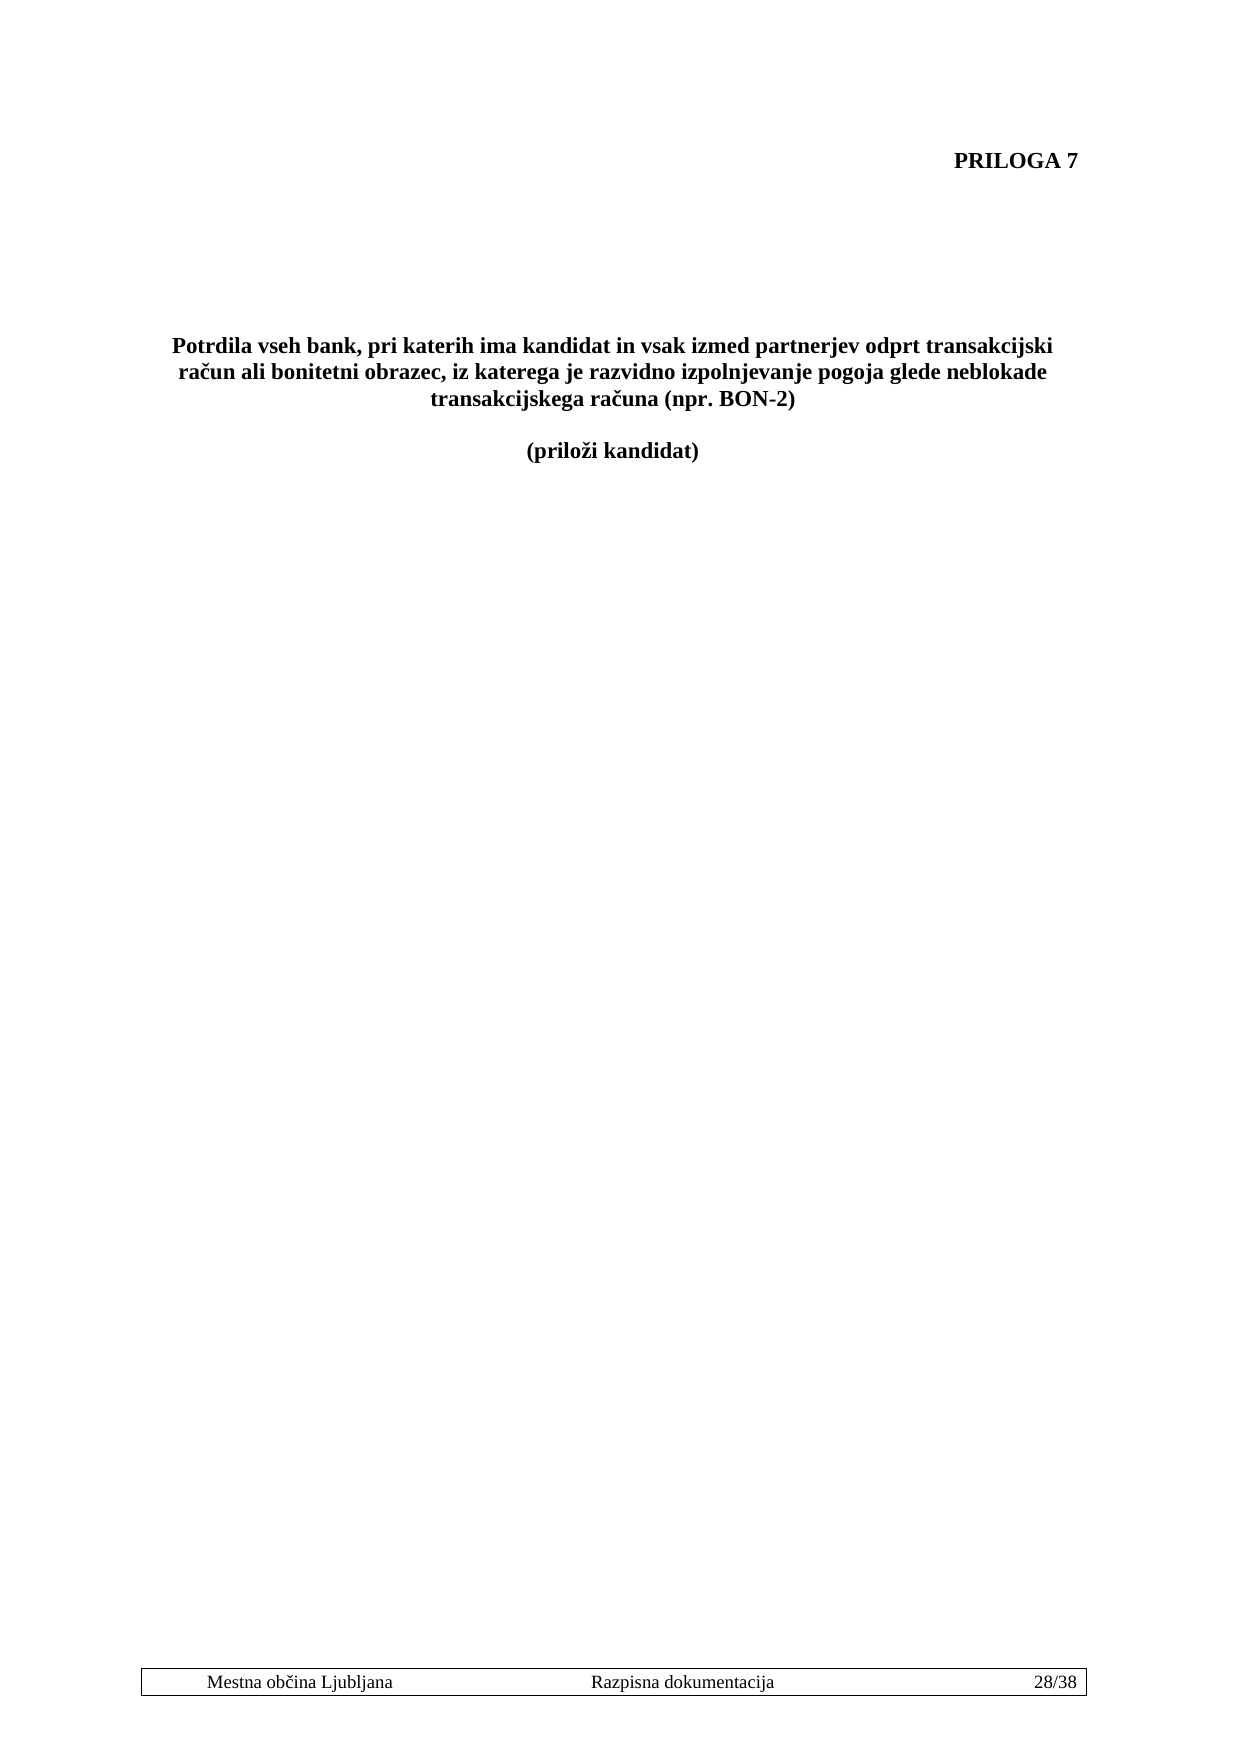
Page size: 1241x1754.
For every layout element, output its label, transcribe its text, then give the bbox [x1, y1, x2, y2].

text (priloži kandidat) [148, 437, 1078, 464]
text PRILOGA 7 [148, 148, 1078, 174]
text Potrdila vseh bank, pri katerih ima kandidat in vsak izmed partnerjev odprt transakcijski račun ali bonitetni obrazec, iz katerega je razvidno izpolnjevanje pogoja glede neblokade transakcijskega računa (npr. BON-2) [148, 332, 1078, 411]
